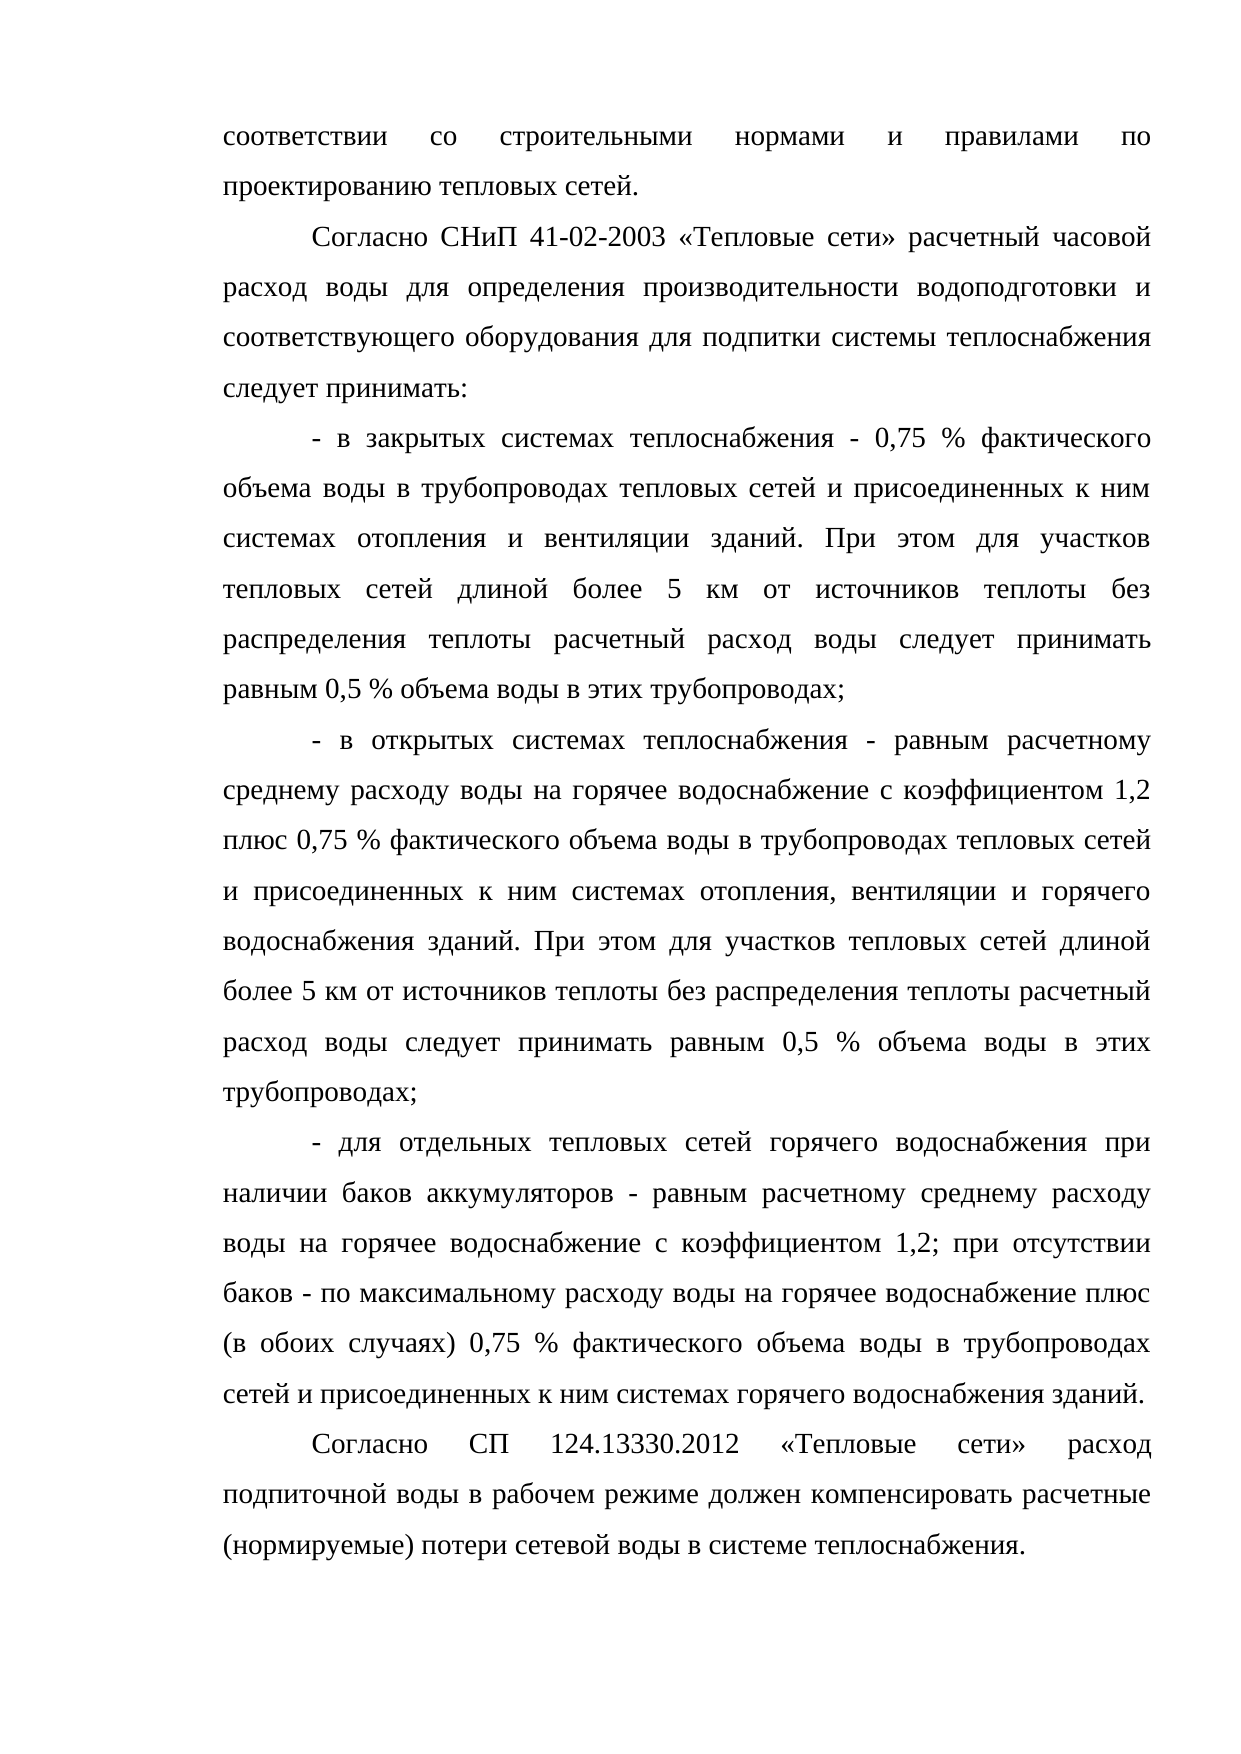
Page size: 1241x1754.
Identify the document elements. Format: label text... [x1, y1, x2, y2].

text Согласно СНиП 41-02-2003 «Тепловые сети» расчетный часовой расход воды для определения производительности водоподготовки и соответствующего оборудования для подпитки системы теплоснабжения следует принимать: [223, 219, 1152, 403]
text - для отдельных тепловых сетей горячего водоснабжения при наличии баков аккумуляторов - равным расчетному среднему расходу воды на горячее водоснабжение с коэффициентом 1,2; при отсутствии баков - по максимальному расходу воды на горячее водоснабжение плюс (в обоих случаях) 0,75 % фактического объема воды в трубопроводах сетей и присоединенных к ним системах горячего водоснабжения зданий. [223, 1124, 1152, 1409]
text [223, 118, 1152, 202]
text - в открытых системах теплоснабжения - равным расчетному среднему расходу воды на горячее водоснабжение с коэффициентом 1,2 плюс 0,75 % фактического объема воды в трубопроводах тепловых сетей и присоединенных к ним системах отопления, вентиляции и горячего водоснабжения зданий. При этом для участков тепловых сетей длиной более 5 км от источников теплоты без распределения теплоты расчетный расход воды следует принимать равным 0,5 % объема воды в этих трубопроводах; [223, 722, 1152, 1108]
text - в закрытых системах теплоснабжения - 0,75 % фактического объема воды в трубопроводах тепловых сетей и присоединенных к ним системах отопления и вентиляции зданий. При этом для участков тепловых сетей длиной более 5 км от источников теплоты без распределения теплоты расчетный расход воды следует принимать равным 0,5 % объема воды в этих трубопроводах; [223, 420, 1152, 705]
text Согласно СП 124.13330.2012 «Тепловые сети» расход подпиточной воды в рабочем режиме должен компенсировать расчетные (нормируемые) потери сетевой воды в системе теплоснабжения. [223, 1426, 1152, 1560]
